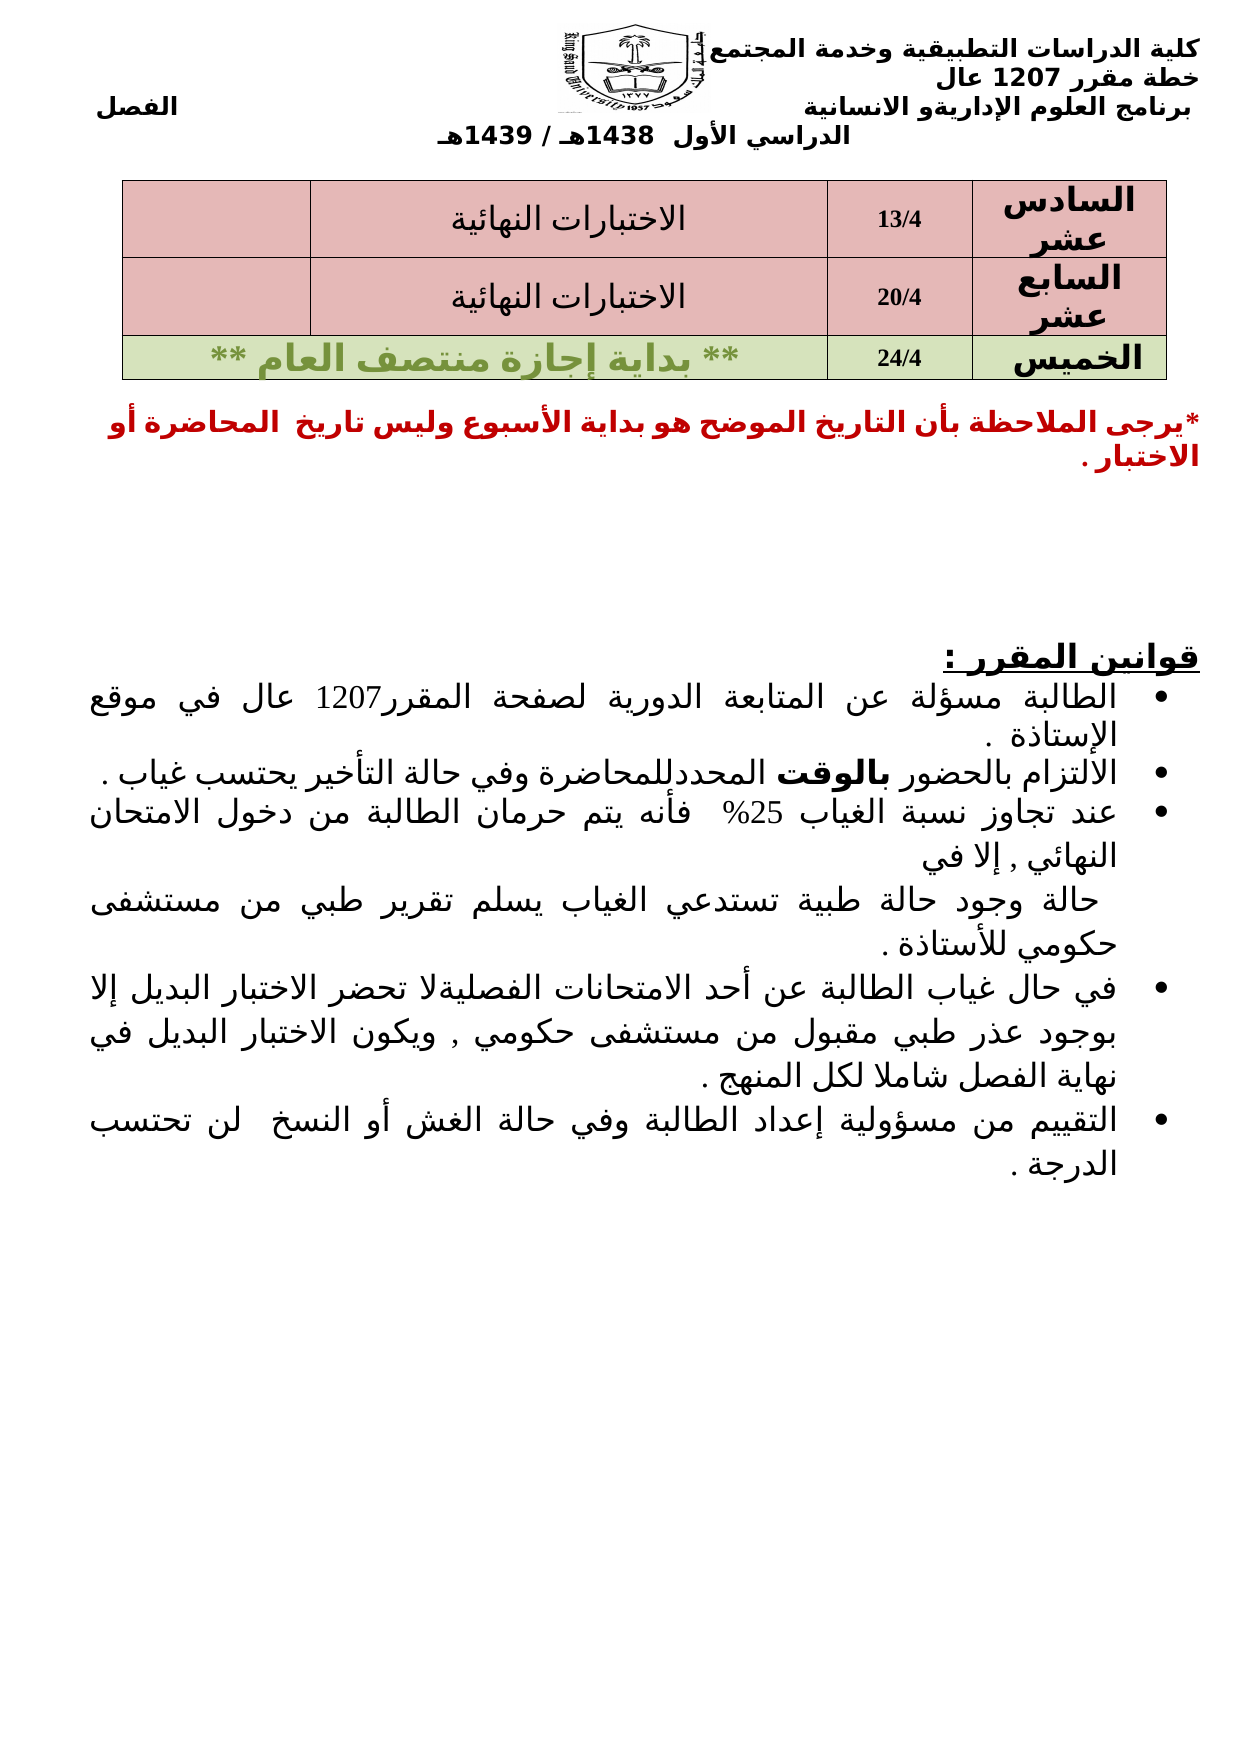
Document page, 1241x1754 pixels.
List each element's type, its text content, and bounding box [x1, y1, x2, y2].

list عند تجاوز نسبة الغياب 25% فأنه يتم حرمان الطالبة من دخول الامتحان النهائي , إلا في [89, 792, 1156, 874]
table_cell السادس عشر [973, 181, 1166, 257]
picture [557, 23, 712, 113]
table_cell الاختبارات النهائية [311, 258, 827, 335]
table_cell ** بداية إجازة منتصف العام ** [123, 336, 827, 379]
table_cell الخميس [973, 336, 1166, 379]
list التقييم من مسؤولية إعداد الطالبة وفي حالة الغش أو النسخ لن تحتسب الدرجة . [89, 1100, 1156, 1183]
table_cell [123, 258, 310, 335]
table_cell الاختبارات النهائية [311, 181, 827, 257]
table_cell 24/4 [828, 336, 972, 379]
table_cell السابع عشر [973, 258, 1166, 335]
text *يرجى الملاحظة بأن التاريخ الموضح هو بداية الأسبوع وليس تاريخ المحاضرة أو الاختبار . [89, 405, 1200, 472]
list حالة وجود حالة طبية تستدعي الغياب يسلم تقرير طبي من مستشفى حكومي للأستاذة . [89, 880, 1118, 962]
list في حال غياب الطالبة عن أحد الامتحانات الفصليةلا تحضر الاختبار البديل إلا بوجود عذر طبي مقبول من مستشفى حكومي , ويكون الاختبار البديل في نهاية الفصل شاملا لكل المنهج . [89, 968, 1156, 1094]
list الالتزام بالحضور بالوقت المحددللمحاضرة وفي حالة التأخير يحتسب غياب . [89, 753, 1156, 792]
text قوانين المقرر : [89, 638, 1200, 677]
table_cell [123, 181, 310, 257]
list الطالبة مسؤلة عن المتابعة الدورية لصفحة المقرر1207 عال في موقع الإستاذة . [89, 677, 1156, 753]
table_cell 13/4 [828, 181, 972, 257]
table_cell 20/4 [828, 258, 972, 335]
